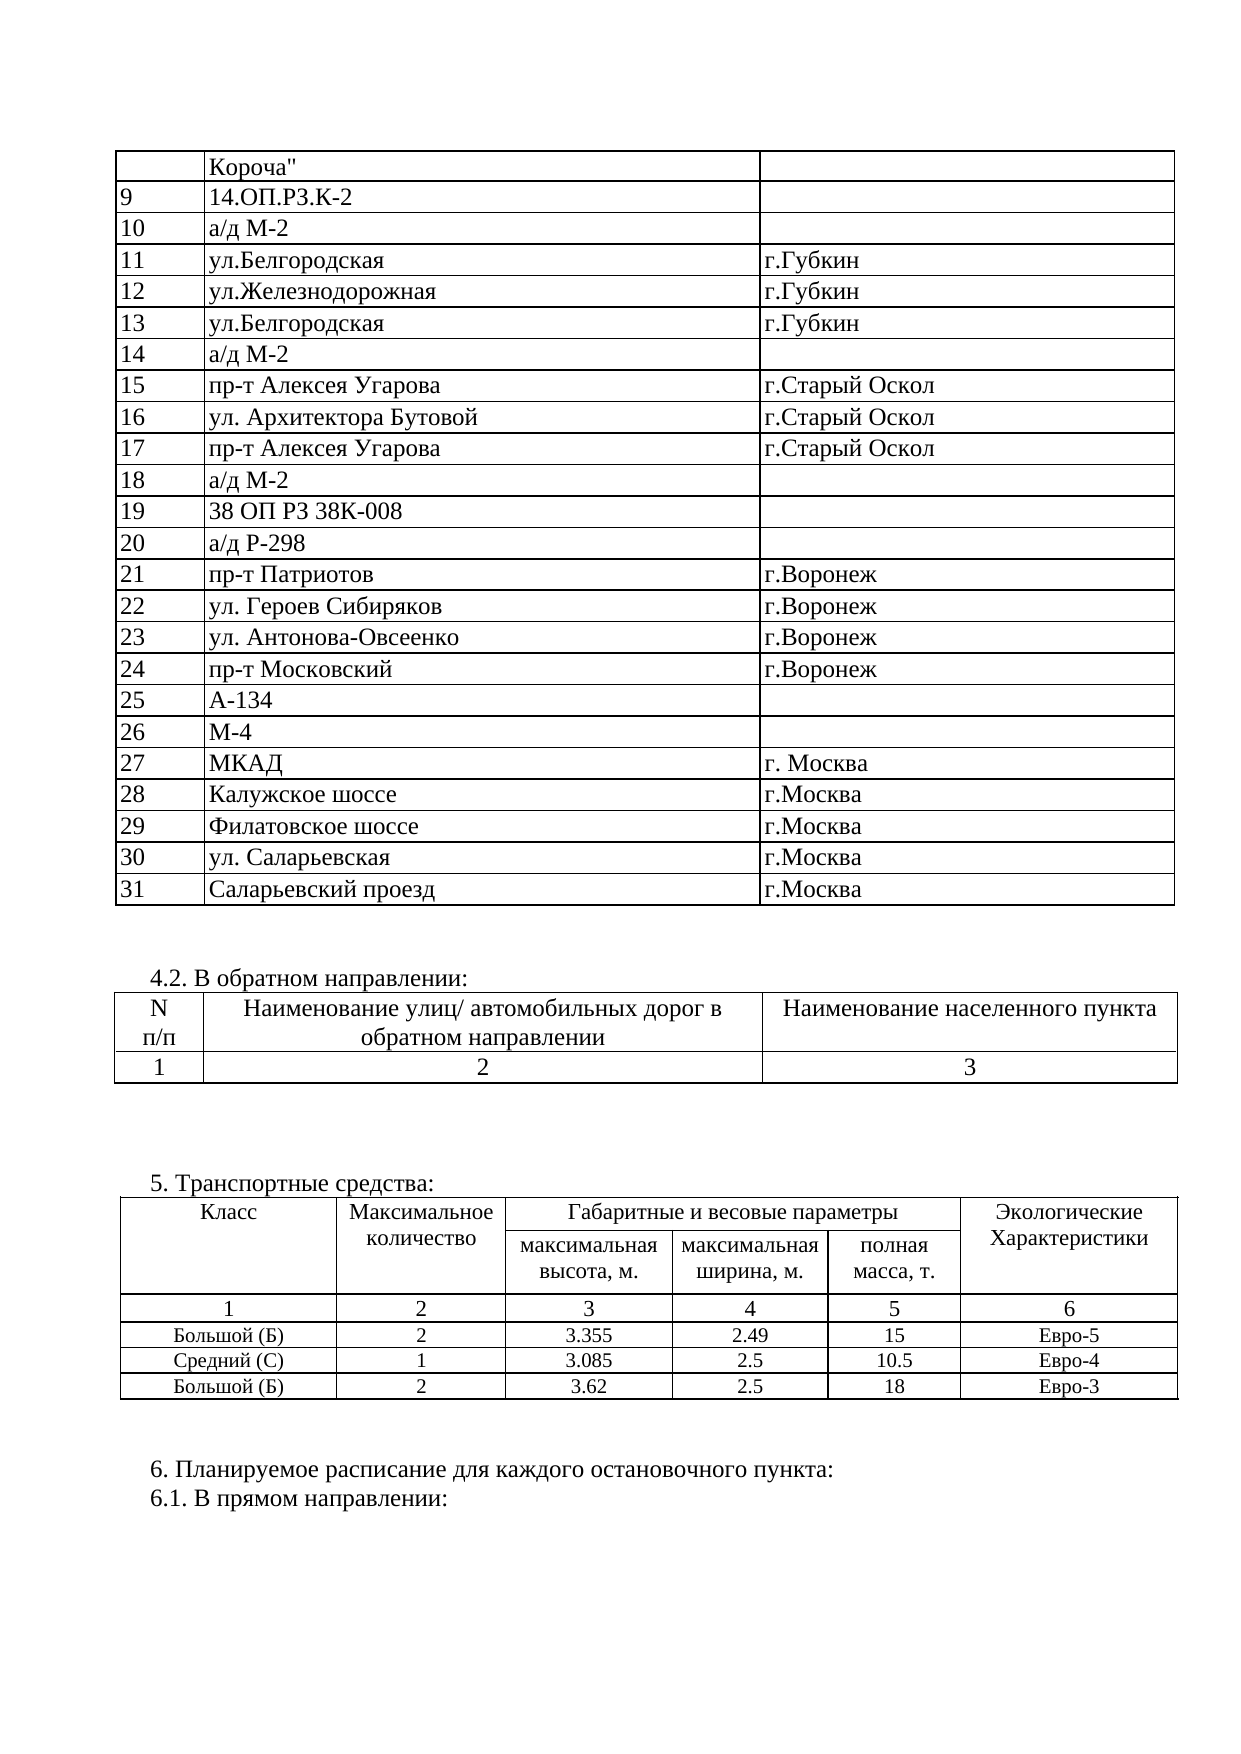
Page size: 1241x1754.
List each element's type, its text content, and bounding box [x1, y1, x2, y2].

table_cell 29 [117, 811, 204, 841]
table_cell г.Воронеж [761, 560, 1174, 589]
table_cell г.Воронеж [761, 591, 1174, 621]
table_cell 1 [337, 1348, 505, 1372]
table_cell ул. Антонова-Овсеенко [205, 622, 759, 652]
table_cell 24 [117, 654, 204, 684]
table_cell ул. Саларьевская [205, 843, 759, 872]
table_cell 18 [117, 465, 204, 495]
table_cell г. Москва [761, 748, 1174, 778]
table_cell [761, 152, 1174, 180]
table_cell 16 [117, 402, 204, 432]
table_cell 26 [117, 717, 204, 747]
table_cell г.Воронеж [761, 654, 1174, 684]
table_header Наименование улиц/ автомобильных дорог в обратном направлении [204, 993, 762, 1051]
table_cell 14 [117, 339, 204, 369]
table_cell 21 [117, 560, 204, 589]
table_cell 3 [763, 1051, 1177, 1082]
table_cell [761, 465, 1174, 495]
table_cell г.Воронеж [761, 622, 1174, 652]
table_cell Евро-3 [961, 1374, 1177, 1398]
table_cell Большой (Б) [121, 1374, 336, 1398]
table_cell 2.5 [673, 1374, 827, 1398]
table_cell 5 [829, 1295, 960, 1321]
table_cell 2.5 [673, 1348, 827, 1372]
table_cell 12 [117, 276, 204, 306]
table_cell г.Старый Оскол [761, 434, 1174, 463]
table_cell Евро-4 [961, 1348, 1177, 1372]
table_cell Саларьевский проезд [205, 874, 759, 904]
table_cell МКАД [205, 748, 759, 778]
table_cell 15 [117, 371, 204, 401]
table_cell [761, 685, 1174, 715]
table_cell ул.Железнодорожная [205, 276, 759, 306]
table_cell 30 [117, 843, 204, 872]
table_cell 3.085 [506, 1348, 672, 1372]
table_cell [205, 152, 759, 180]
table_cell 4 [673, 1295, 827, 1321]
table_cell г.Губкин [761, 245, 1174, 275]
table_cell 19 [117, 497, 204, 526]
table_cell пр-т Алексея Угарова [205, 434, 759, 463]
table_cell [761, 182, 1174, 212]
table_cell пр-т Московский [205, 654, 759, 684]
table_cell г.Москва [761, 843, 1174, 872]
table_cell 31 [117, 874, 204, 904]
table_cell 8 [117, 152, 204, 180]
table_cell г.Губкин [761, 308, 1174, 338]
table_cell [761, 497, 1174, 526]
table_cell [761, 528, 1174, 558]
table_cell Средний (С) [121, 1348, 336, 1372]
table_cell ул.Белгородская [205, 245, 759, 275]
table_cell 20 [117, 528, 204, 558]
table_cell г.Москва [761, 811, 1174, 841]
table_cell 13 [117, 308, 204, 338]
table_cell 2 [337, 1374, 505, 1398]
table_cell [761, 339, 1174, 369]
table_cell 38 ОП РЗ 38К-008 [205, 497, 759, 526]
table_cell 10.5 [829, 1348, 960, 1372]
table_cell 2 [337, 1295, 505, 1321]
table_cell 2.49 [673, 1323, 827, 1347]
table_cell а/д Р-298 [205, 528, 759, 558]
table_header Наименование населенного пункта [763, 993, 1177, 1051]
table_cell 1 [115, 1052, 203, 1082]
table_cell 25 [117, 685, 204, 715]
table_cell Калужское шоссе [205, 780, 759, 809]
table_cell ул. Героев Сибиряков [205, 591, 759, 621]
table_cell пр-т Патриотов [205, 560, 759, 589]
table_cell 1 [121, 1295, 336, 1321]
table_cell 2 [337, 1323, 505, 1347]
table_cell 27 [117, 748, 204, 778]
table_cell г.Москва [761, 874, 1174, 904]
table_cell 3.355 [506, 1323, 672, 1347]
table_cell а/д М-2 [205, 213, 759, 243]
table_cell Филатовское шоссе [205, 811, 759, 841]
table_cell 28 [117, 780, 204, 809]
table_cell полная масса, т. [829, 1231, 960, 1293]
table_cell г.Старый Оскол [761, 371, 1174, 401]
table_cell [761, 717, 1174, 747]
table_cell максимальная ширина, м. [673, 1231, 827, 1293]
table_cell 3 [506, 1295, 672, 1321]
table_cell А-134 [205, 685, 759, 715]
table_cell 15 [829, 1323, 960, 1347]
text 4.2. В обратном направлении: [150, 963, 1090, 992]
table_cell г.Москва [761, 780, 1174, 809]
table_header Класс [121, 1198, 336, 1293]
table_cell Евро-5 [961, 1323, 1177, 1347]
table_cell пр-т Алексея Угарова [205, 371, 759, 401]
table_cell 10 [117, 213, 204, 243]
table_header N п/п [115, 993, 203, 1051]
table_cell 18 [829, 1374, 960, 1398]
table_cell ул. Архитектора Бутовой [205, 402, 759, 432]
text 6.1. В прямом направлении: [150, 1483, 1090, 1512]
table_cell М-4 [205, 717, 759, 747]
text 6. Планируемое расписание для каждого остановочного пункта: [150, 1454, 1090, 1483]
table_header Габаритные и весовые параметры [506, 1198, 960, 1230]
table_cell Большой (Б) [121, 1323, 336, 1347]
table_cell 23 [117, 622, 204, 652]
table_cell 14.ОП.РЗ.К-2 [205, 182, 759, 212]
table_cell максимальная высота, м. [506, 1231, 672, 1293]
table_header Экологические Характеристики [961, 1198, 1177, 1293]
table_cell 22 [117, 591, 204, 621]
table_header Максимальное количество [337, 1198, 505, 1293]
table_cell 9 [117, 182, 204, 212]
text 5. Транспортные средства: [150, 1168, 1090, 1196]
table_cell 3.62 [506, 1374, 672, 1398]
table_cell ул.Белгородская [205, 308, 759, 338]
table_cell 17 [117, 434, 204, 463]
table_cell а/д М-2 [205, 465, 759, 495]
table_cell а/д М-2 [205, 339, 759, 369]
table_cell 11 [117, 245, 204, 275]
table_cell г.Старый Оскол [761, 402, 1174, 432]
table_cell г.Губкин [761, 276, 1174, 306]
table_cell 2 [204, 1052, 762, 1082]
table_cell 6 [961, 1295, 1177, 1321]
table_cell [761, 213, 1174, 243]
